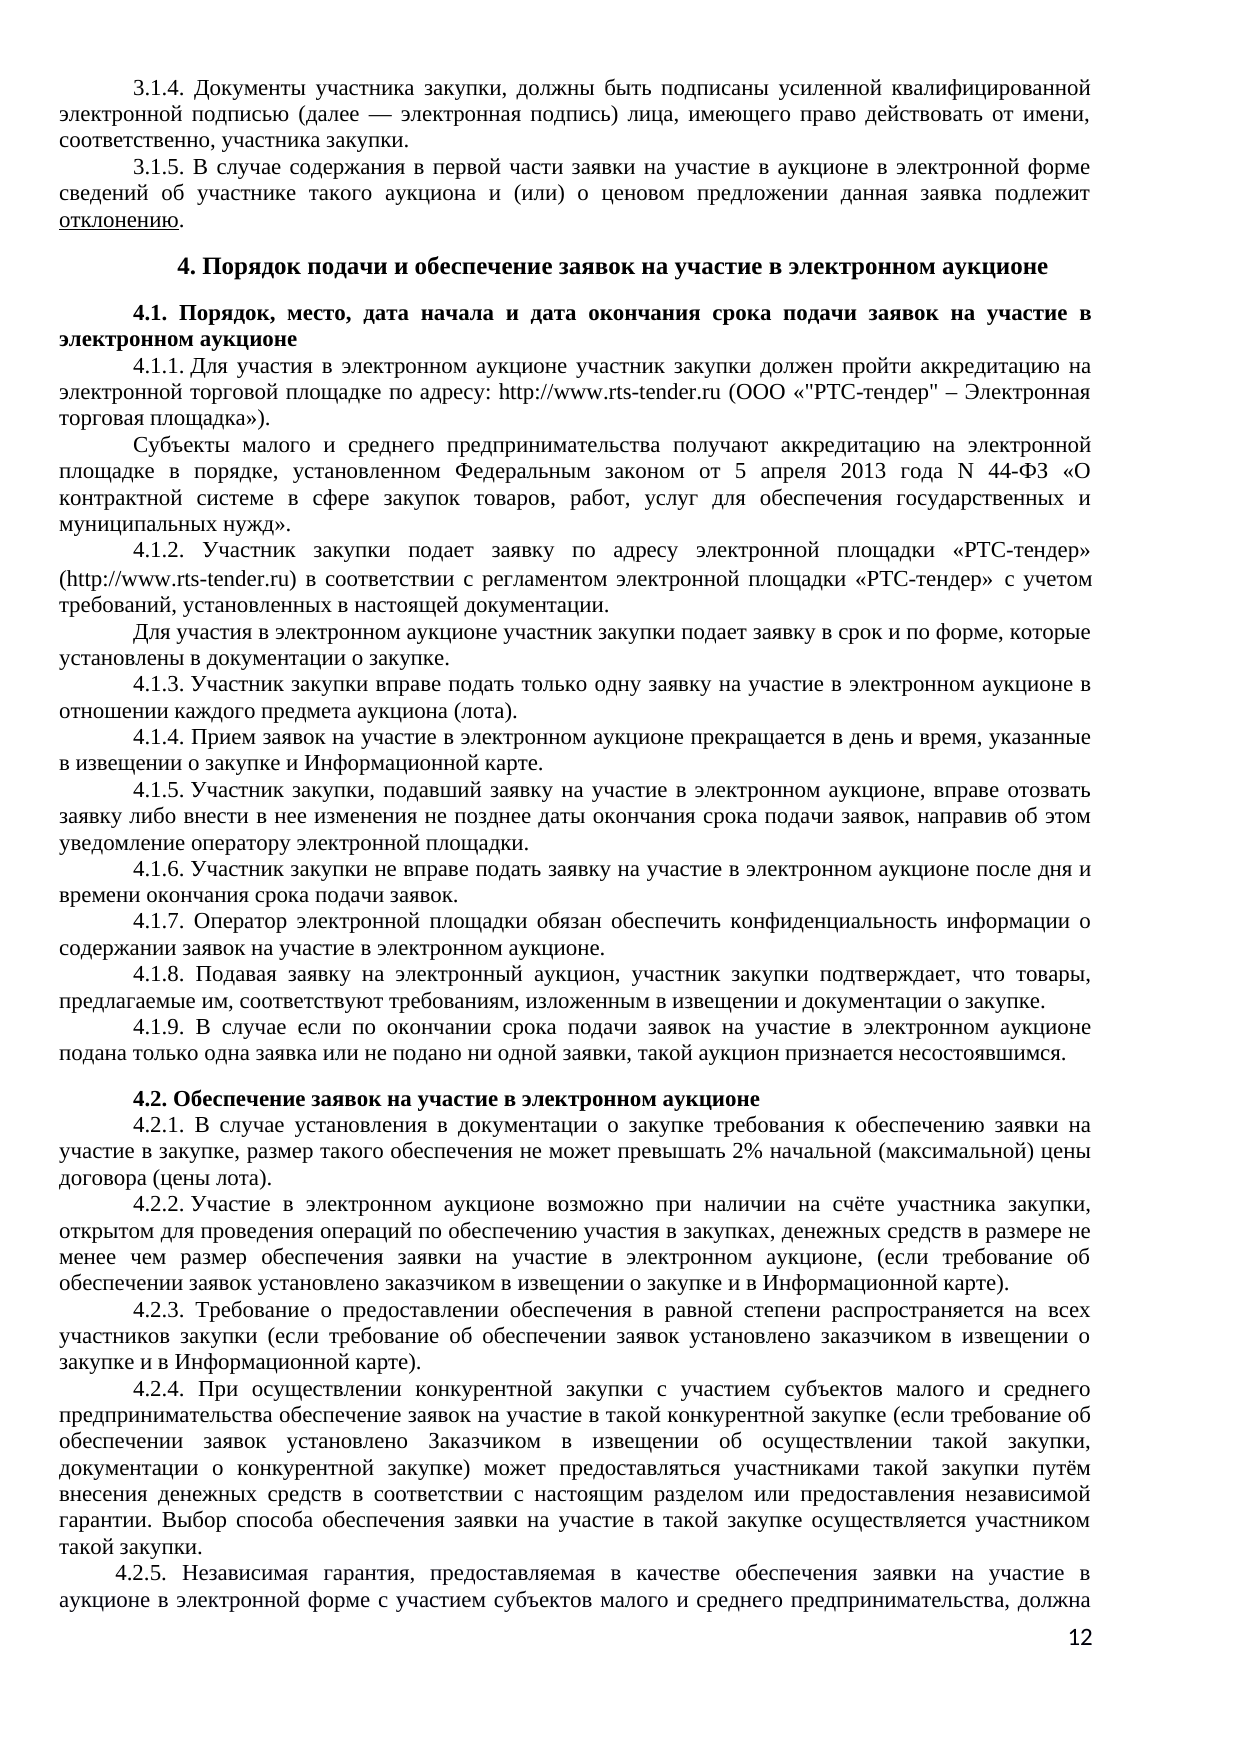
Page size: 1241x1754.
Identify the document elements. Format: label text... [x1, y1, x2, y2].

text 4.2.2. Участие в электронном аукционе возможно при наличии на счёте участника закупки, открытом для проведения операций по обеспечению участия в закупках, денежных средств в размере не менее чем размер обеспечения заявки на участие в электронном аукционе, (если требование об обеспечении заявок установлено заказчиком в извещении о закупке и в Информационной карте). [59, 1190, 1092, 1296]
text 4.1.8. Подавая заявку на электронный аукцион, участник закупки подтверждает, что товары, предлагаемые им, соответствуют требованиям, изложенным в извещении и документации о закупке. [59, 960, 1092, 1013]
text 4.2.3. Требование о предоставлении обеспечения в равной степени распространяется на всех участников закупки (если требование об обеспечении заявок установлено заказчиком в извещении о закупке и в Информационной карте). [59, 1296, 1092, 1375]
text 4.1.6. Участник закупки не вправе подать заявку на участие в электронном аукционе после дня и времени окончания срока подачи заявок. [59, 855, 1092, 908]
text 4. Порядок подачи и обеспечение заявок на участие в электронном аукционе [59, 251, 1092, 280]
text 4.1. Порядок, место, дата начала и дата окончания срока подачи заявок на участие в электронном аукционе [59, 299, 1092, 352]
text 4.1.9. В случае если по окончании срока подачи заявок на участие в электронном аукционе подана только одна заявка или не подано ни одной заявки, такой аукцион признается несостоявшимся. [59, 1013, 1092, 1066]
text 4.1.1. Для участия в электронном аукционе участник закупки должен пройти аккредитацию на электронной торговой площадке по адресу: http://www.rts-tender.ru (ООО «"РТС-тендер" – Электронная торговая площадка»). [59, 352, 1092, 431]
text 4.1.7. Оператор электронной площадки обязан обеспечить конфиденциальность информации о содержании заявок на участие в электронном аукционе. [59, 908, 1092, 960]
text Для участия в электронном аукционе участник закупки подает заявку в срок и по форме, которые установлены в документации о закупке. [59, 618, 1092, 670]
text 4.1.5. Участник закупки, подавший заявку на участие в электронном аукционе, вправе отозвать заявку либо внести в нее изменения не позднее даты окончания срока подачи заявок, направив об этом уведомление оператору электронной площадки. [59, 776, 1092, 855]
text 4.1.4. Прием заявок на участие в электронном аукционе прекращается в день и время, указанные в извещении о закупке и Информационной карте. [59, 723, 1092, 776]
text 3.1.5. В случае содержания в первой части заявки на участие в аукционе в электронной форме сведений об участнике такого аукциона и (или) о ценовом предложении данная заявка подлежит отклонению. [59, 153, 1092, 232]
text 4.2.4. При осуществлении конкурентной закупки с участием субъектов малого и среднего предпринимательства обеспечение заявок на участие в такой конкурентной закупке (если требование об обеспечении заявок установлено Заказчиком в извещении об осуществлении такой закупки, документации о конкурентной закупке) может предоставляться участниками такой закупки путём внесения денежных средств в соответствии с настоящим разделом или предоставления независимой гарантии. Выбор способа обеспечения заявки на участие в такой закупке осуществляется участником такой закупки. [59, 1375, 1092, 1559]
text 4.1.3. Участник закупки вправе подать только одну заявку на участие в электронном аукционе в отношении каждого предмета аукциона (лота). [59, 670, 1092, 723]
text 4.2. Обеспечение заявок на участие в электронном аукционе [59, 1085, 1092, 1111]
text 4.2.1. В случае установления в документации о закупке требования к обеспечению заявки на участие в закупке, размер такого обеспечения не может превышать 2% начальной (максимальной) цены договора (цены лота). [59, 1111, 1092, 1190]
text Субъекты малого и среднего предпринимательства получают аккредитацию на электронной площадке в порядке, установленном Федеральным законом от 5 апреля 2013 года N 44-ФЗ «О контрактной системе в сфере закупок товаров, работ, услуг для обеспечения государственных и муниципальных нужд». [59, 431, 1092, 536]
text 3.1.4. Документы участника закупки, должны быть подписаны усиленной квалифицированной электронной подписью (далее — электронная подпись) лица, имеющего право действовать от имени, соответственно, участника закупки. [59, 74, 1092, 153]
text 4.1.2. Участник закупки подает заявку по адресу электронной площадки «РТС-тендер» (http://www.rts-tender.ru) в соответствии с регламентом электронной площадки «РТС-тендер» с учетом требований, установленных в настоящей документации. [59, 536, 1092, 618]
